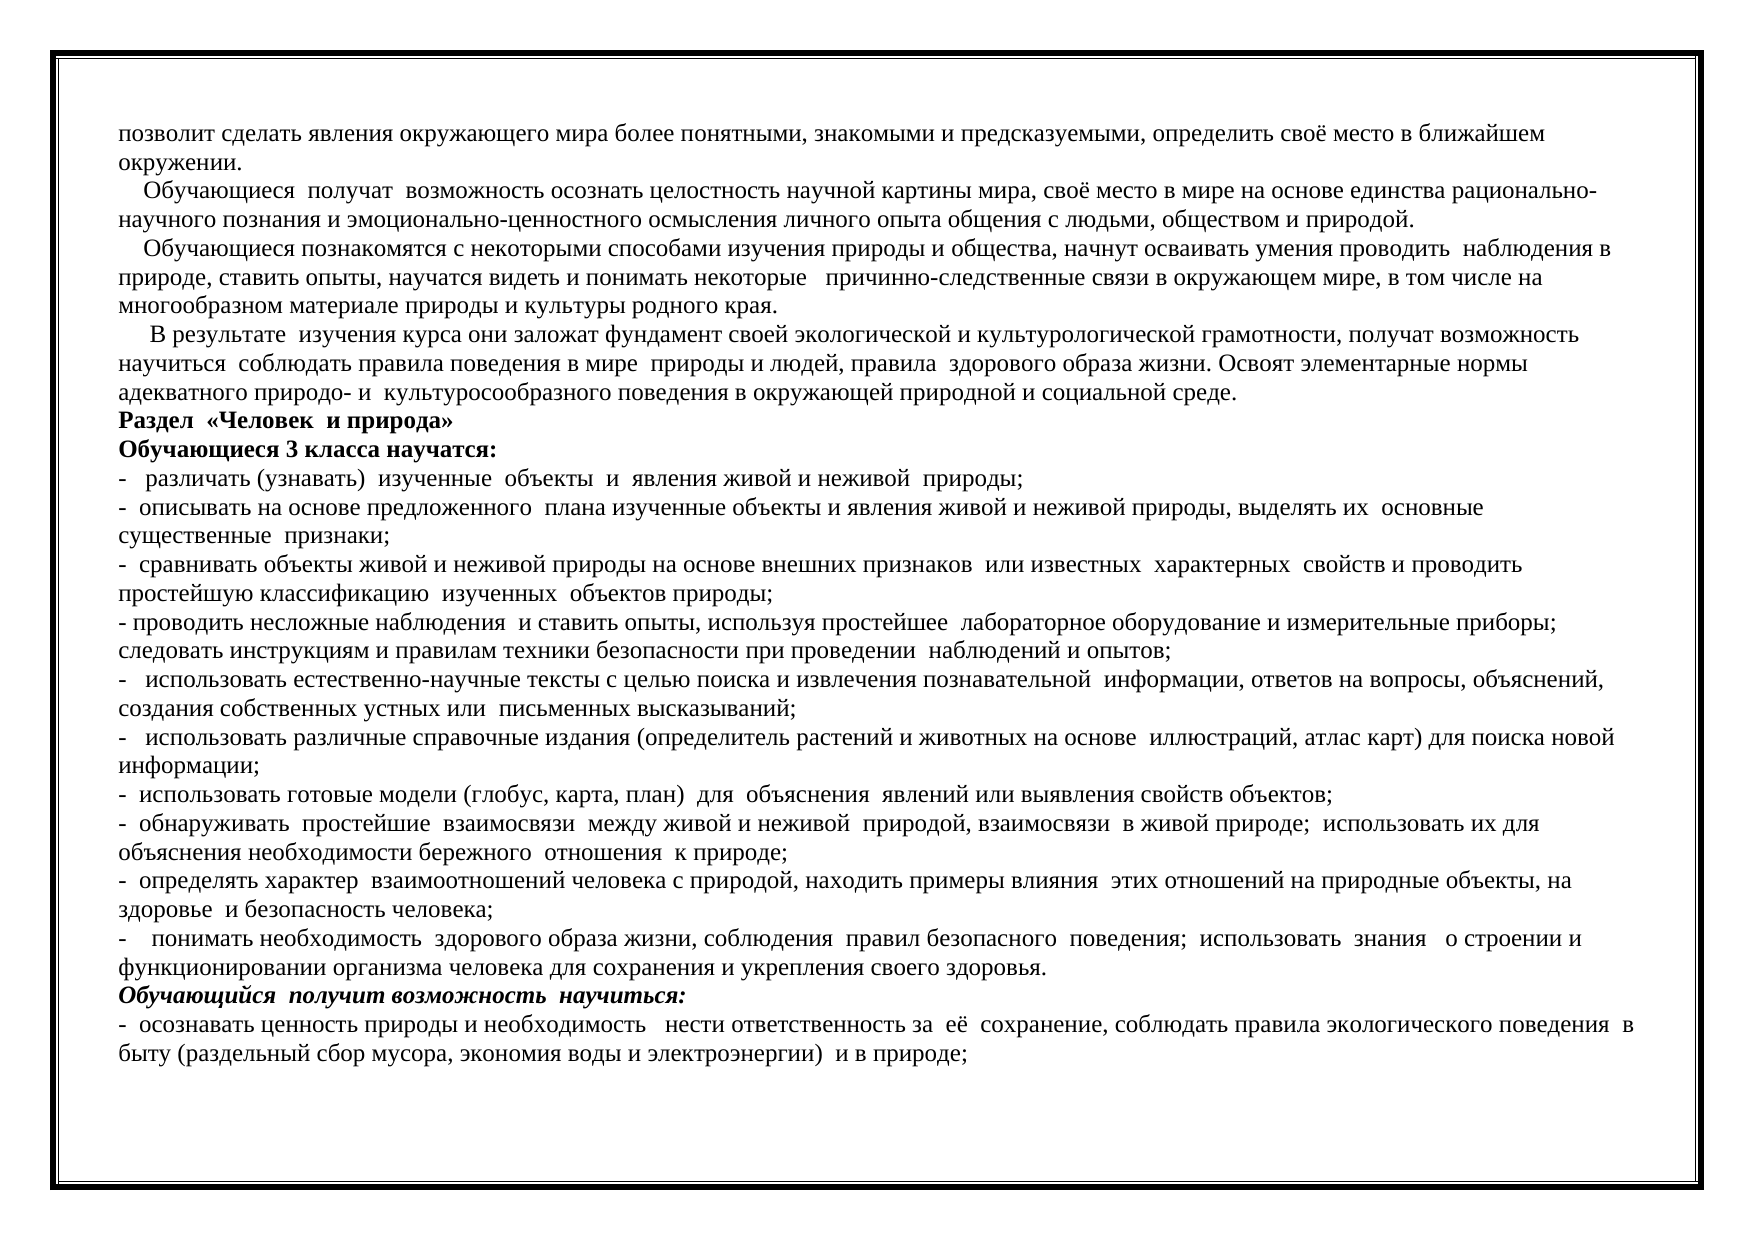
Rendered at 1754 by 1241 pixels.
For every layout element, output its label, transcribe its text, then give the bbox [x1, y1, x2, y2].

text - понимать необходимость здорового образа жизни, соблюдения правил безопасного поведения; использовать знания о строении и функционировании организма человека для сохранения и укрепления своего здоровья. [118, 923, 1636, 981]
text - обнаруживать простейшие взаимосвязи между живой и неживой природой, взаимосвязи в живой природе; использовать их для объяснения необходимости бережного отношения к природе; [118, 808, 1636, 866]
text - описывать на основе предложенного плана изученные объекты и явления живой и неживой природы, выделять их основные существенные признаки; [118, 492, 1636, 549]
text Обучающийся получит возможность научиться: [118, 981, 1636, 1009]
text - сравнивать объекты живой и неживой природы на основе внешних признаков или известных характерных свойств и проводить простейшую классификацию изученных объектов природы; [118, 549, 1636, 607]
text - различать (узнавать) изученные объекты и явления живой и неживой природы; [118, 463, 1636, 492]
text - проводить несложные наблюдения и ставить опыты, используя простейшее лабораторное оборудование и измерительные приборы; следовать инструкциям и правилам техники безопасности при проведении наблюдений и опытов; [118, 607, 1636, 664]
text Обучающиеся 3 класса научатся: [118, 434, 1636, 463]
text Обучающиеся получат возможность осознать целостность научной картины мира, своё место в мире на основе единства рационально-научного познания и эмоционально-ценностного осмысления личного опыта общения с людьми, обществом и природой. [118, 176, 1636, 233]
text - использовать естественно-научные тексты с целью поиска и извлечения познавательной информации, ответов на вопросы, объяснений, создания собственных устных или письменных высказываний; [118, 664, 1636, 722]
text - использовать готовые модели (глобус, карта, план) для объяснения явлений или выявления свойств объектов; [118, 779, 1636, 808]
text Обучающиеся познакомятся с некоторыми способами изучения природы и общества, начнут осваивать умения проводить наблюдения в природе, ставить опыты, научатся видеть и понимать некоторые причинно-следственные связи в окружающем мире, в том числе на многообразном материале природы и культуры родного края. [118, 233, 1636, 319]
text Раздел «Человек и природа» [118, 406, 1636, 434]
text - определять характер взаимоотношений человека с природой, находить примеры влияния этих отношений на природные объекты, на здоровье и безопасность человека; [118, 866, 1636, 923]
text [118, 118, 1636, 176]
text - осознавать ценность природы и необходимость нести ответственность за её сохранение, соблюдать правила экологического поведения в быту (раздельный сбор мусора, экономия воды и электроэнергии) и в природе; [118, 1009, 1636, 1067]
text В результате изучения курса они заложат фундамент своей экологической и культурологической грамотности, получат возможность научиться соблюдать правила поведения в мире природы и людей, правила здорового образа жизни. Освоят элементарные нормы адекватного природо- и культуросообразного поведения в окружающей природной и социальной среде. [118, 319, 1636, 406]
text - использовать различные справочные издания (определитель растений и животных на основе иллюстраций, атлас карт) для поиска новой информации; [118, 722, 1636, 779]
